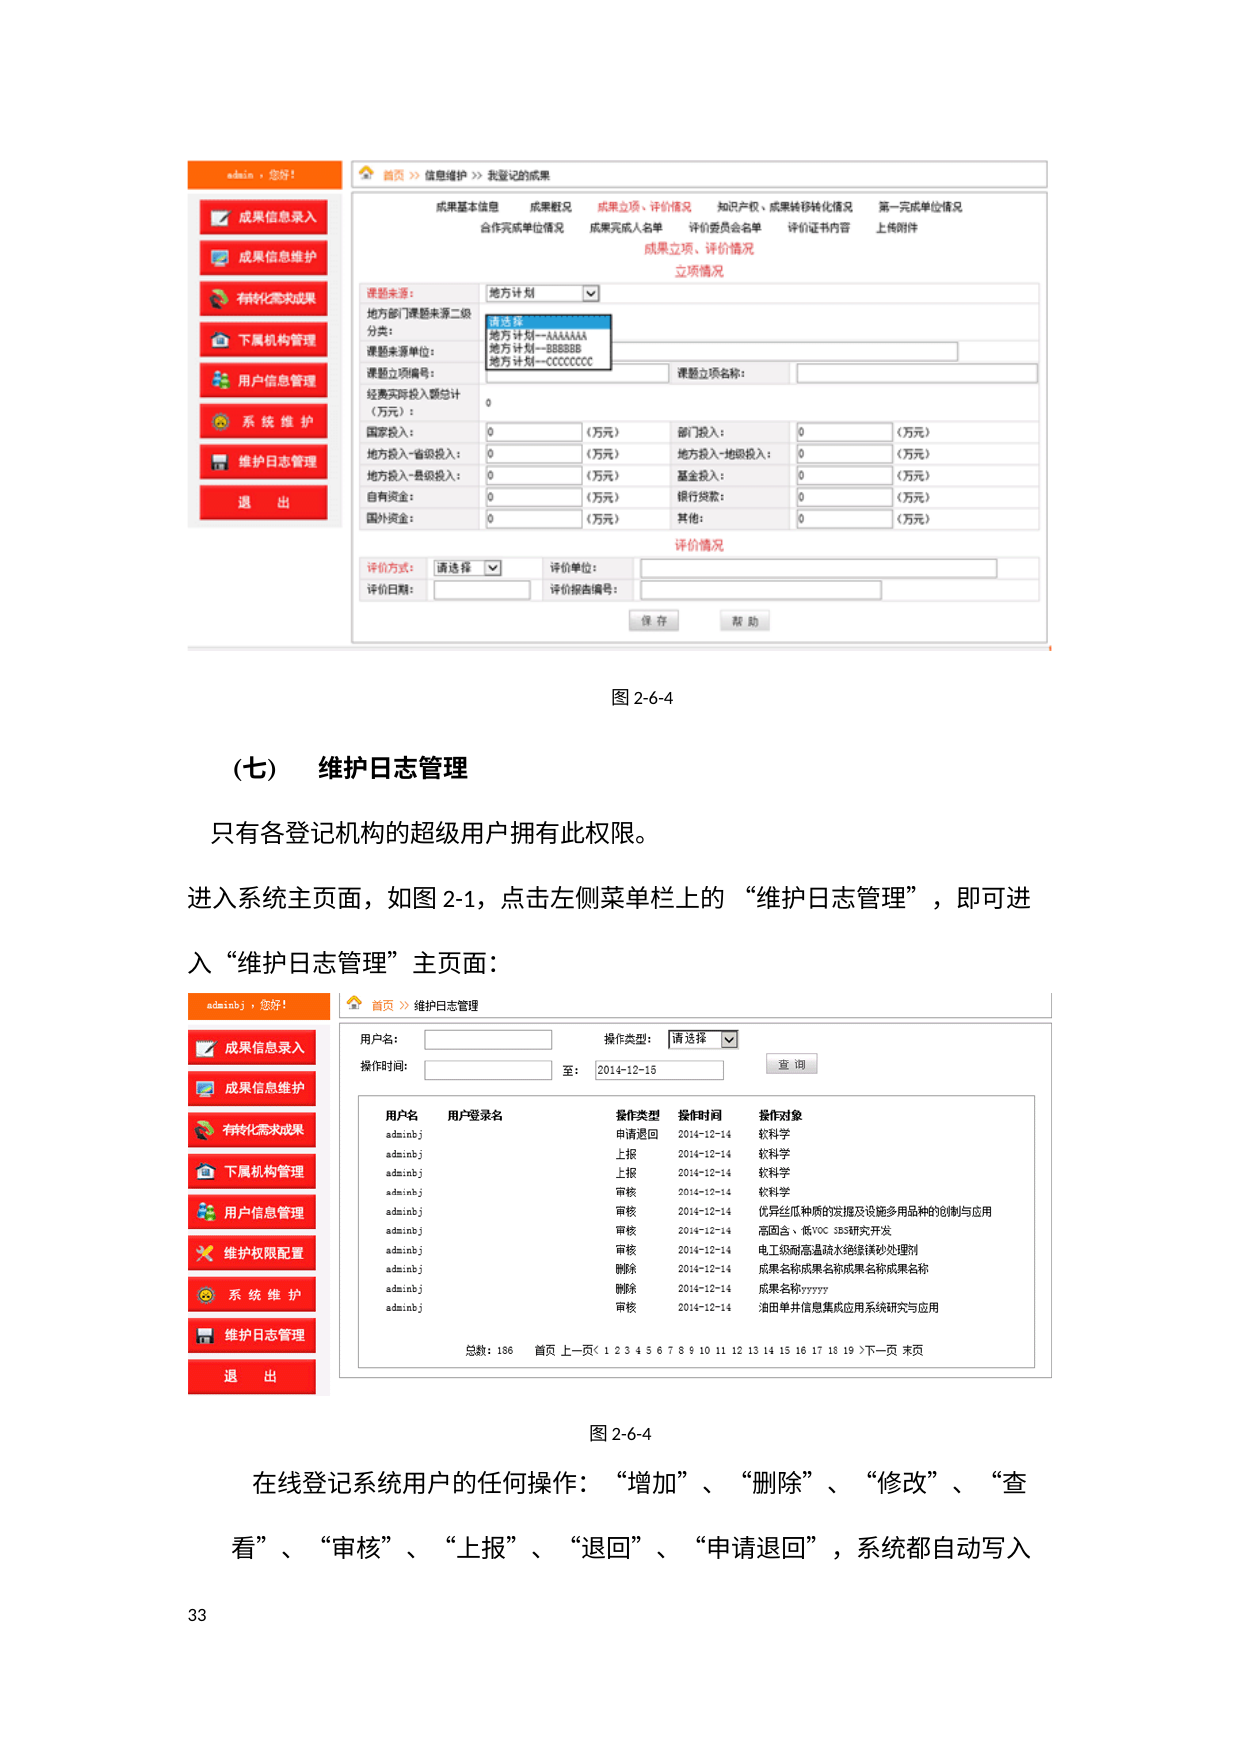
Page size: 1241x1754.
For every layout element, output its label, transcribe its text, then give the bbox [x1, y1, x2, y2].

list 图2-6-4 [231, 680, 1053, 713]
text 只有各登记机构的超级用户拥有此权限。 [187, 799, 1053, 864]
text 进入系统主页面，如图2-1，点击左侧菜单栏上的 “维护日志管理”，即可进入“维护日志管理”主页面： [187, 864, 1053, 994]
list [231, 1449, 1053, 1579]
subtitle 维护日志管理 [232, 734, 1053, 799]
picture [188, 993, 1053, 1396]
picture [187, 160, 1052, 651]
